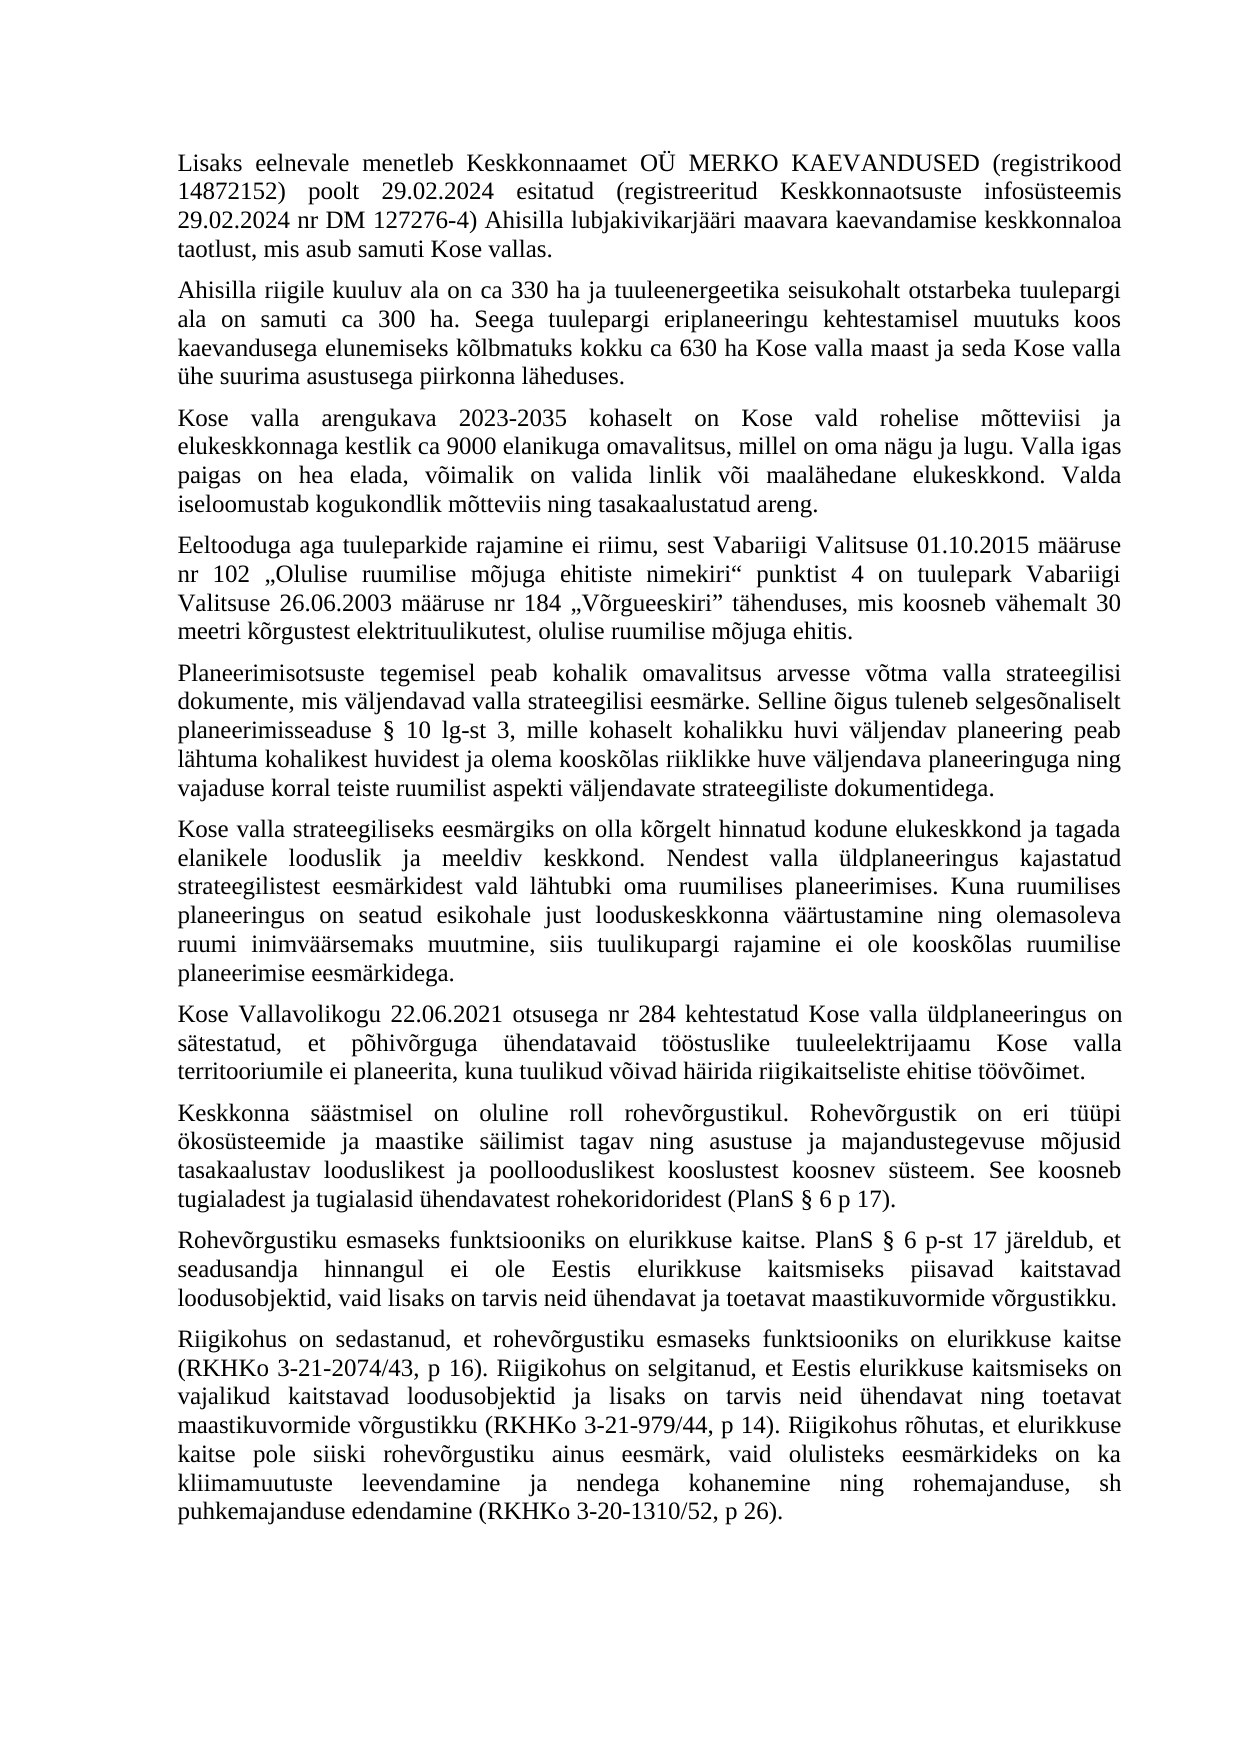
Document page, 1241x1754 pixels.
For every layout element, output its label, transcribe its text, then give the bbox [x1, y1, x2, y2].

text Lisaks eelnevale menetleb Keskkonnaamet OÜ MERKO KAEVANDUSED (registrikood 14872152) poolt 29.02.2024 esitatud (registreeritud Keskkonnaotsuste infosüsteemis 29.02.2024 nr DM 127276-4) Ahisilla lubjakivikarjääri maavara kaevandamise keskkonnaloa taotlust, mis asub samuti Kose vallas. [177, 148, 1122, 263]
text Riigikohus on sedastanud, et rohevõrgustiku esmaseks funktsiooniks on elurikkuse kaitse (RKHKo 3-21-2074/43, p 16). Riigikohus on selgitanud, et Eestis elurikkuse kaitsmiseks on vajalikud kaitstavad loodusobjektid ja lisaks on tarvis neid ühendavat ning toetavat maastikuvormide võrgustikku (RKHKo 3-21-979/44, p 14). Riigikohus rõhutas, et elurikkuse kaitse pole siiski rohevõrgustiku ainus eesmärk, vaid olulisteks eesmärkideks on ka kliimamuutuste leevendamine ja nendega kohanemine ning rohemajanduse, sh puhkemajanduse edendamine (RKHKo 3-20-1310/52, p 26). [177, 1324, 1122, 1525]
text Kose Vallavolikogu 22.06.2021 otsusega nr 284 kehtestatud Kose valla üldplaneeringus on sätestatud, et põhivõrguga ühendatavaid tööstuslike tuuleelektrijaamu Kose valla territooriumile ei planeerita, kuna tuulikud võivad häirida riigikaitseliste ehitise töövõimet. [177, 999, 1122, 1085]
text Eeltooduga aga tuuleparkide rajamine ei riimu, sest Vabariigi Valitsuse 01.10.2015 määruse nr 102 „Olulise ruumilise mõjuga ehitiste nimekiri“ punktist 4 on tuulepark Vabariigi Valitsuse 26.06.2003 määruse nr 184 „Võrgueeskiri” tähenduses, mis koosneb vähemalt 30 meetri kõrgustest elektrituulikutest, olulise ruumilise mõjuga ehitis. [177, 530, 1122, 645]
text Ahisilla riigile kuuluv ala on ca 330 ha ja tuuleenergeetika seisukohalt otstarbeka tuulepargi ala on samuti ca 300 ha. Seega tuulepargi eriplaneeringu kehtestamisel muutuks koos kaevandusega elunemiseks kõlbmatuks kokku ca 630 ha Kose valla maast ja seda Kose valla ühe suurima asustusega piirkonna läheduses. [177, 275, 1122, 390]
text Planeerimisotsuste tegemisel peab kohalik omavalitsus arvesse võtma valla strateegilisi dokumente, mis väljendavad valla strateegilisi eesmärke. Selline õigus tuleneb selgesõnaliselt planeerimisseaduse § 10 lg-st 3, mille kohaselt kohalikku huvi väljendav planeering peab lähtuma kohalikest huvidest ja olema kooskõlas riiklikke huve väljendava planeeringuga ning vajaduse korral teiste ruumilist aspekti väljendavate strateegiliste dokumentidega. [177, 658, 1122, 801]
text Rohevõrgustiku esmaseks funktsiooniks on elurikkuse kaitse. PlanS § 6 p-st 17 järeldub, et seadusandja hinnangul ei ole Eestis elurikkuse kaitsmiseks piisavad kaitstavad loodusobjektid, vaid lisaks on tarvis neid ühendavat ja toetavat maastikuvormide võrgustikku. [177, 1225, 1122, 1311]
text Kose valla strateegiliseks eesmärgiks on olla kõrgelt hinnatud kodune elukeskkond ja tagada elanikele looduslik ja meeldiv keskkond. Nendest valla üldplaneeringus kajastatud strateegilistest eesmärkidest vald lähtubki oma ruumilises planeerimises. Kuna ruumilises planeeringus on seatud esikohale just looduskeskkonna väärtustamine ning olemasoleva ruumi inimväärsemaks muutmine, siis tuulikupargi rajamine ei ole kooskõlas ruumilise planeerimise eesmärkidega. [177, 814, 1122, 986]
text Kose valla arengukava 2023-2035 kohaselt on Kose vald rohelise mõtteviisi ja elukeskkonnaga kestlik ca 9000 elanikuga omavalitsus, millel on oma nägu ja lugu. Valla igas paigas on hea elada, võimalik on valida linlik või maalähedane elukeskkond. Valda iseloomustab kogukondlik mõtteviis ning tasakaalustatud areng. [177, 403, 1122, 518]
text Keskkonna säästmisel on oluline roll rohevõrgustikul. Rohevõrgustik on eri tüüpi ökosüsteemide ja maastike säilimist tagav ning asustuse ja majandustegevuse mõjusid tasakaalustav looduslikest ja poollooduslikest kooslustest koosnev süsteem. See koosneb tugialadest ja tugialasid ühendavatest rohekoridoridest (PlanS § 6 p 17). [177, 1098, 1122, 1213]
